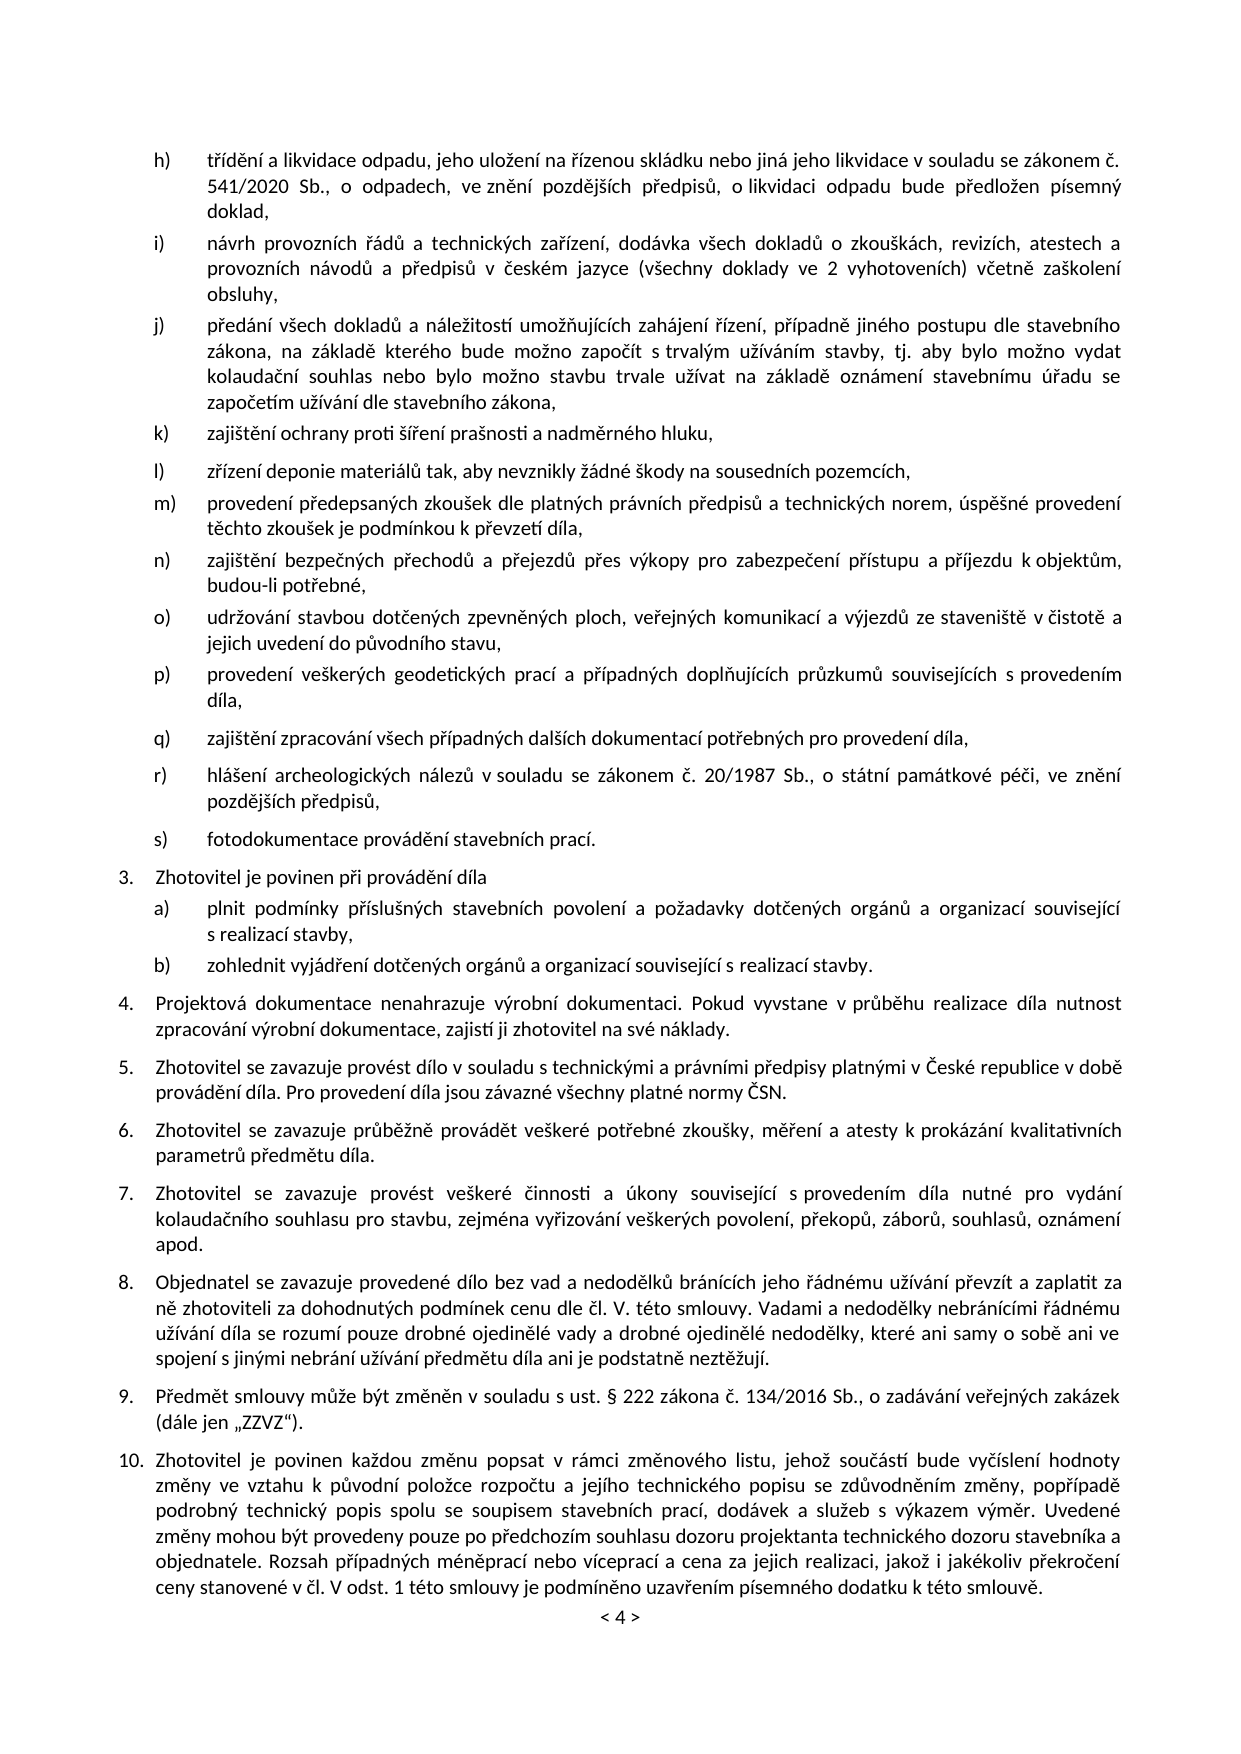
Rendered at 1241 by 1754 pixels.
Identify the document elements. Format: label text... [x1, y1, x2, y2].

list provedení předepsaných zkoušek dle platných právních předpisů a technických norem, úspěšné provedení těchto zkoušek je podmínkou k převzetí díla, [153, 490, 1122, 541]
list udržování stavbou dotčených zpevněných ploch, veřejných komunikací a výjezdů ze staveniště v čistotě a jejich uvedení do původního stavu, [153, 604, 1122, 655]
list Zhotovitel se zavazuje provést dílo v souladu s technickými a právními předpisy platnými v České republice v době provádění díla. Pro provedení díla jsou závazné všechny platné normy ČSN. [118, 1054, 1122, 1105]
list Zhotovitel je povinen při provádění díla [118, 864, 1122, 889]
list Zhotovitel se zavazuje provést veškeré činnosti a úkony související s provedením díla nutné pro vydání kolaudačního souhlasu pro stavbu, zejména vyřizování veškerých povolení, překopů, záborů, souhlasů, oznámení apod. [118, 1181, 1122, 1257]
list zřízení deponie materiálů tak, aby nevznikly žádné škody na sousedních pozemcích, [153, 458, 1122, 484]
list Projektová dokumentace nenahrazuje výrobní dokumentaci. Pokud vyvstane v průběhu realizace díla nutnost zpracování výrobní dokumentace, zajistí ji zhotovitel na své náklady. [118, 991, 1122, 1041]
list plnit podmínky příslušných stavebních povolení a požadavky dotčených orgánů a organizací související s realizací stavby, [153, 896, 1122, 946]
list zajištění bezpečných přechodů a přejezdů přes výkopy pro zabezpečení přístupu a příjezdu k objektům, budou-li potřebné, [153, 547, 1122, 598]
list provedení veškerých geodetických prací a případných doplňujících průzkumů souvisejících s provedením díla, [153, 661, 1122, 712]
list návrh provozních řádů a technických zařízení, dodávka všech dokladů o zkouškách, revizích, atestech a provozních návodů a předpisů v českém jazyce (všechny doklady ve 2 vyhotoveních) včetně zaškolení obsluhy, [153, 230, 1122, 306]
list Zhotovitel se zavazuje průběžně provádět veškeré potřebné zkoušky, měření a atesty k prokázání kvalitativních parametrů předmětu díla. [118, 1117, 1122, 1168]
list třídění a likvidace odpadu, jeho uložení na řízenou skládku nebo jiná jeho likvidace v souladu se zákonem č. 541/2020 Sb., o odpadech, ve znění pozdějších předpisů, o likvidaci odpadu bude předložen písemný doklad, [153, 148, 1122, 224]
list Zhotovitel je povinen každou změnu popsat v rámci změnového listu, jehož součástí bude vyčíslení hodnoty změny ve vztahu k původní položce rozpočtu a jejího technického popisu se zdůvodněním změny, popřípadě podrobný technický popis spolu se soupisem stavebních prací, dodávek a služeb s výkazem výměr. Uvedené změny mohou být provedeny pouze po předchozím souhlasu dozoru projektanta technického dozoru stavebníka a objednatele. Rozsah případných méněprací nebo víceprací a cena za jejich realizaci, jakož i jakékoliv překročení ceny stanovené v čl. V odst. 1 této smlouvy je podmíněno uzavřením písemného dodatku k této smlouvě. [118, 1447, 1122, 1599]
list zajištění zpracování všech případných dalších dokumentací potřebných pro provedení díla, [153, 725, 1122, 750]
list zajištění ochrany proti šíření prašnosti a nadměrného hluku, [153, 421, 1122, 446]
list zohlednit vyjádření dotčených orgánů a organizací související s realizací stavby. [153, 953, 1122, 978]
list fotodokumentace provádění stavebních prací. [153, 826, 1122, 851]
list Předmět smlouvy může být změněn v souladu s ust. § 222 zákona č. 134/2016 Sb., o zadávání veřejných zakázek (dále jen „ZZVZ“). [118, 1383, 1122, 1434]
list Objednatel se zavazuje provedené dílo bez vad a nedodělků bránících jeho řádnému užívání převzít a zaplatit za ně zhotoviteli za dohodnutých podmínek cenu dle čl. V. této smlouvy. Vadami a nedodělky nebránícími řádnému užívání díla se rozumí pouze drobné ojedinělé vady a drobné ojedinělé nedodělky, které ani samy o sobě ani ve spojení s jinými nebrání užívání předmětu díla ani je podstatně neztěžují. [118, 1269, 1122, 1371]
list předání všech dokladů a náležitostí umožňujících zahájení řízení, případně jiného postupu dle stavebního zákona, na základě kterého bude možno započít s trvalým užíváním stavby, tj. aby bylo možno vydat kolaudační souhlas nebo bylo možno stavbu trvale užívat na základě oznámení stavebnímu úřadu se započetím užívání dle stavebního zákona, [153, 313, 1122, 414]
list hlášení archeologických nálezů v souladu se zákonem č. 20/1987 Sb., o státní památkové péči, ve znění pozdějších předpisů, [153, 763, 1122, 813]
